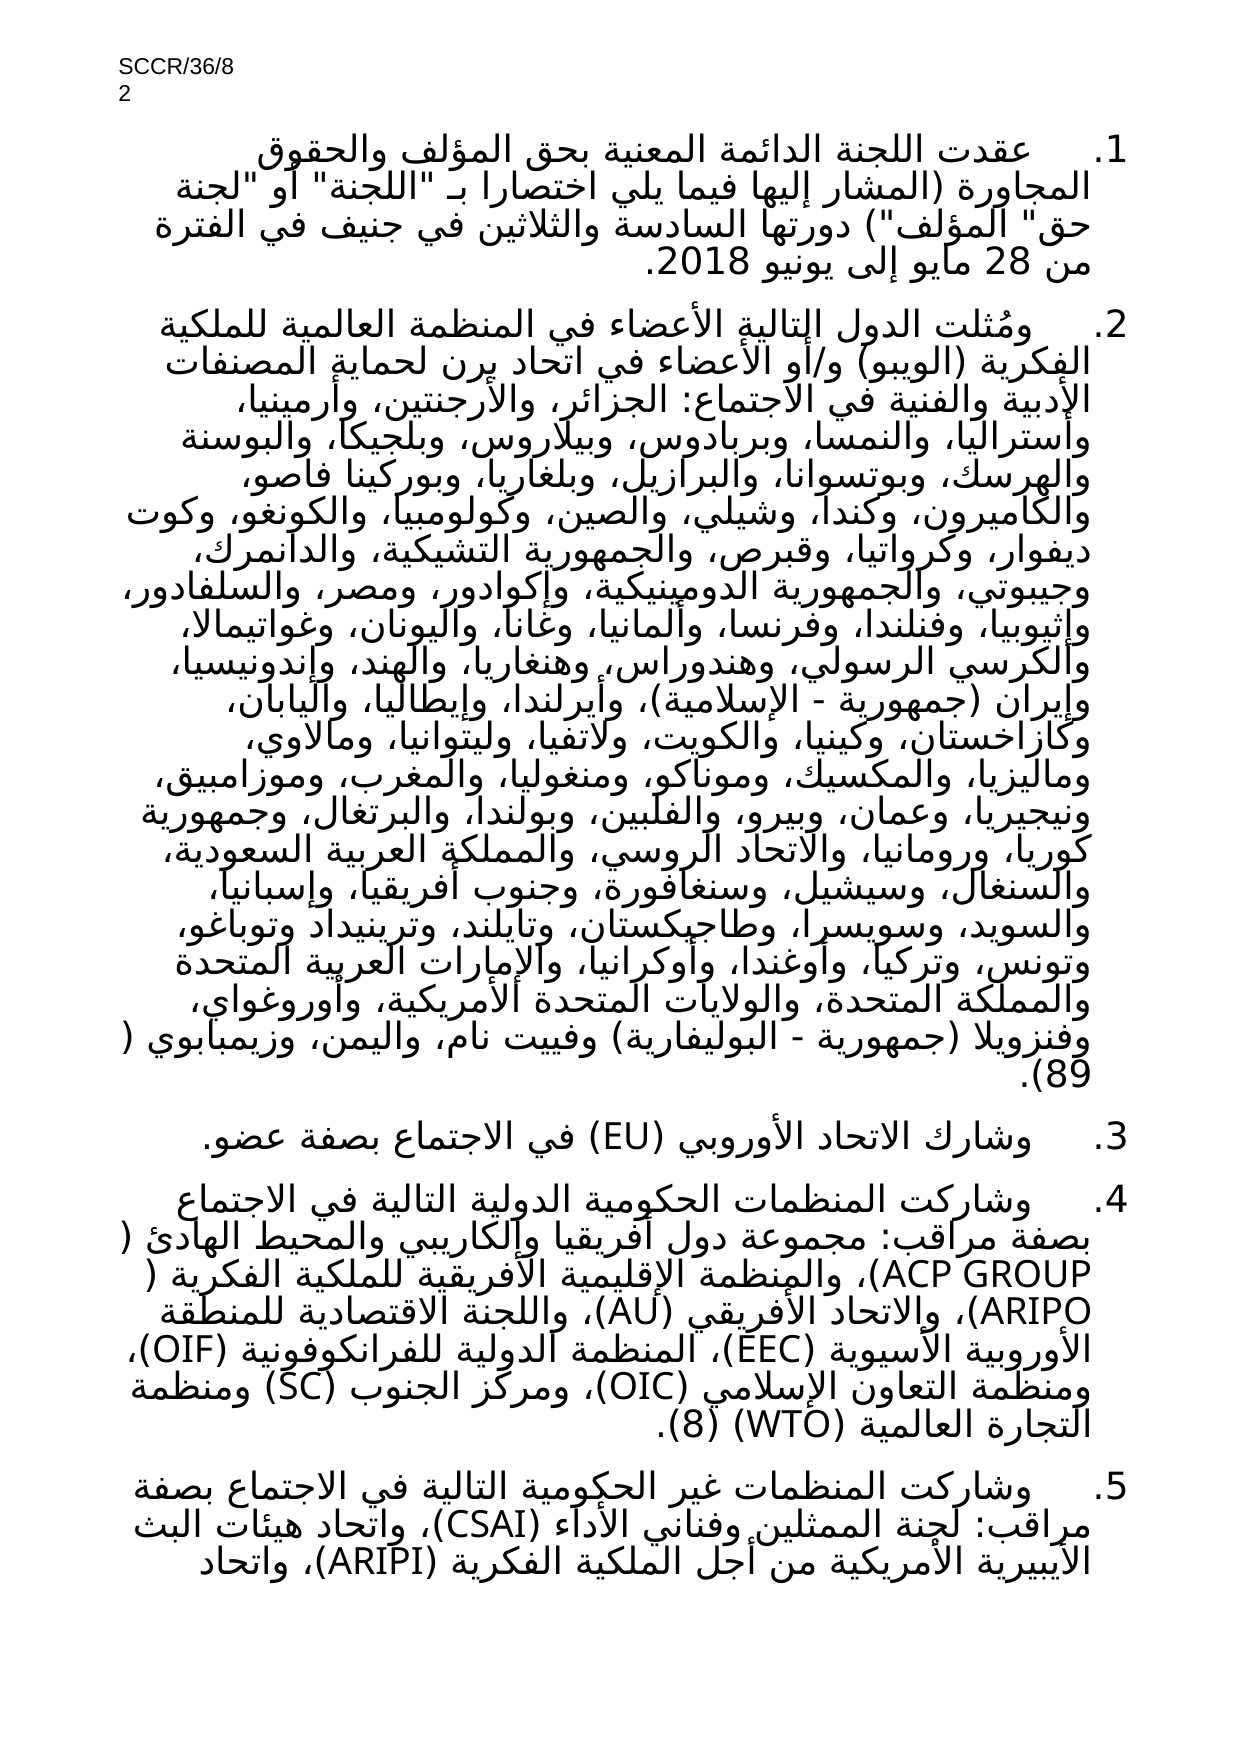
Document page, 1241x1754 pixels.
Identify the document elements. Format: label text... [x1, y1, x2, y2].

text وشارك الاتحاد الأوروبي (EU) في الاجتماع بصفة عضو. [118, 1120, 1092, 1157]
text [118, 1470, 1092, 1582]
text عقدت اللجنة الدائمة المعنية بحق المؤلف والحقوق المجاورة (المشار إليها فيما يلي اختصارا بـ "اللجنة" أو "لجنة حق" المؤلف") دورتها السادسة والثلاثين في جنيف في الفترة من 28 مايو إلى يونيو 2018. [118, 132, 1092, 282]
text وشاركت المنظمات الحكومية الدولية التالية في الاجتماع بصفة مراقب: مجموعة دول أفريقيا والكاريبي والمحيط الهادئ (ACP GROUP)، والمنظمة الإقليمية الأفريقية للملكية الفكرية (ARIPO)، والاتحاد الأفريقي (AU)، واللجنة الاقتصادية للمنطقة الأوروبية الأسيوية (EEC)، المنظمة الدولية للفرانكوفونية (OIF)، ومنظمة التعاون الإسلامي (OIC)، ومركز الجنوب (SC) ومنظمة التجارة العالمية (WTO) (8). [118, 1182, 1092, 1445]
text ومُثلت الدول التالية الأعضاء في المنظمة العالمية للملكية الفكرية (الويبو) و/أو الأعضاء في اتحاد برن لحماية المصنفات الأدبية والفنية في الاجتماع: الجزائر، والأرجنتين، وأرمينيا، وأستراليا، والنمسا، وبربادوس، وبيلاروس، وبلجيكا، والبوسنة والهرسك، وبوتسوانا، والبرازيل، وبلغاريا، وبوركينا فاصو، والكاميرون، وكندا، وشيلي، والصين، وكولومبيا، والكونغو، وكوت ديفوار، وكرواتيا، وقبرص، والجمهورية التشيكية، والدانمرك، وجيبوتي، والجمهورية الدومينيكية، وإكوادور، ومصر، والسلفادور، وإثيوبيا، وفنلندا، وفرنسا، وألمانيا، وغانا، واليونان، وغواتيمالا، والكرسي الرسولي، وهندوراس، وهنغاريا، والهند، وإندونيسيا، وإيران (جمهورية - الإسلامية)، وأيرلندا، وإيطاليا، واليابان، وكازاخستان، وكينيا، والكويت، ولاتفيا، وليتوانيا، ومالاوي، وماليزيا، والمكسيك، وموناكو، ومنغوليا، والمغرب، وموزامبيق، ونيجيريا، وعمان، وبيرو، والفلبين، وبولندا، والبرتغال، وجمهورية كوريا، ورومانيا، والاتحاد الروسي، والمملكة العربية السعودية، والسنغال، وسيشيل، وسنغافورة، وجنوب أفريقيا، وإسبانيا، والسويد، وسويسرا، وطاجيكستان، وتايلند، وترينيداد وتوباغو، وتونس، وتركيا، وأوغندا، وأوكرانيا، والإمارات العربية المتحدة والمملكة المتحدة، والولايات المتحدة الأمريكية، وأوروغواي، وفنزويلا (جمهورية - البوليفارية) وفييت نام، واليمن، وزيمبابوي (89). [118, 307, 1092, 1095]
